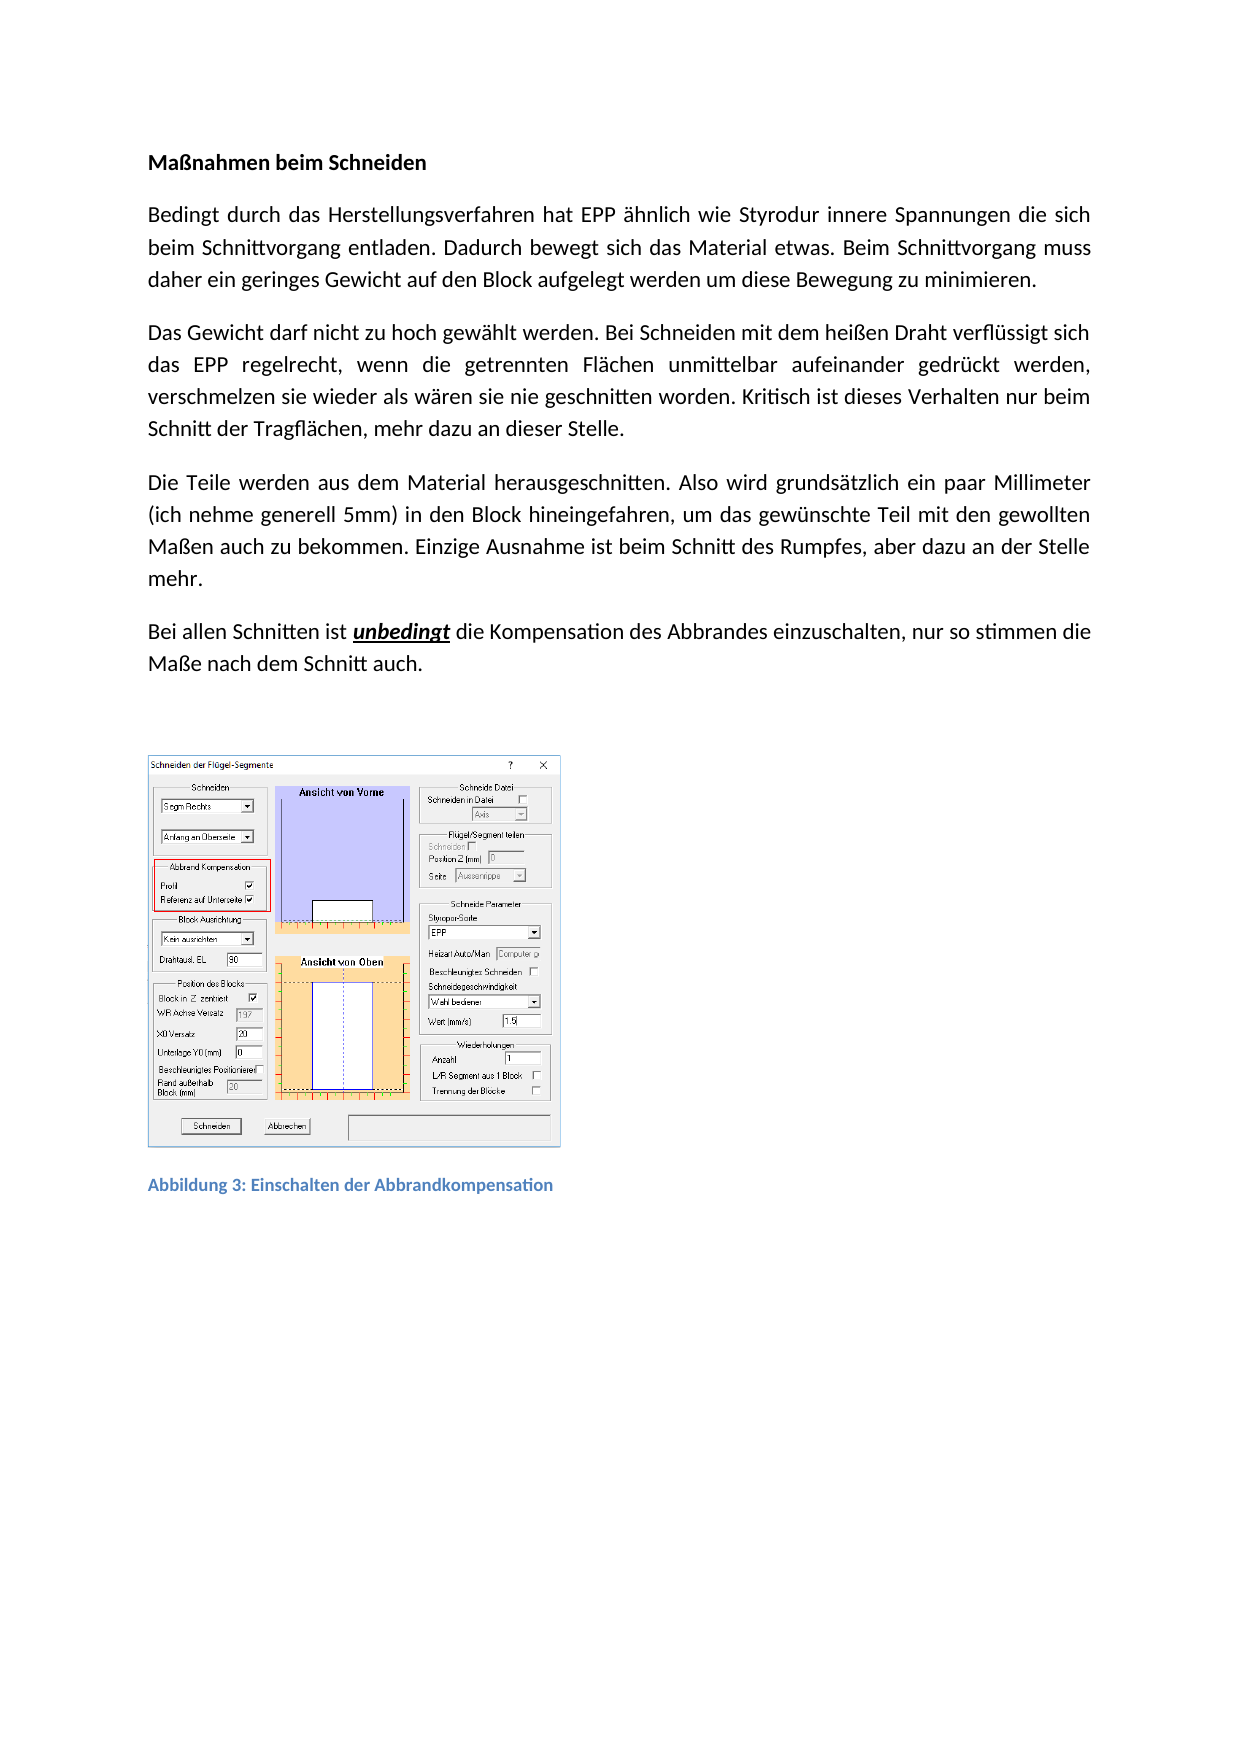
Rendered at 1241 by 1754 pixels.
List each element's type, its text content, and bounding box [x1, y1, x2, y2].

text Bei allen Schnitten ist unbedingt die Kompensation des Abbrandes einzuschalten, nur so stimmen die Maße nach dem Schnitt auch. [148, 617, 1093, 677]
text Das Gewicht darf nicht zu hoch gewählt werden. Bei Schneiden mit dem heißen Draht verflüssigt sich das EPP regelrecht, wenn die getrennten Flächen unmittelbar aufeinander gedrückt werden, verschmelzen sie wieder als wären sie nie geschnitten worden. Kritisch ist dieses Verhalten nur beim Schnitt der Tragflächen, mehr dazu an dieser Stelle. [148, 318, 1093, 443]
text Die Teile werden aus dem Material herausgeschnitten. Also wird grundsätzlich ein paar Millimeter (ich nehme generell 5mm) in den Block hineingefahren, um das gewünschte Teil mit den gewollten Maßen auch zu bekommen. Einzige Ausnahme ist beim Schnitt des Rumpfes, aber dazu an der Stelle mehr. [148, 468, 1093, 592]
picture [147, 755, 561, 1148]
text Bedingt durch das Herstellungsverfahren hat EPP ähnlich wie Styrodur innere Spannungen die sich beim Schnittvorgang entladen. Dadurch bewegt sich das Material etwas. Beim Schnittvorgang muss daher ein geringes Gewicht auf den Block aufgelegt werden um diese Bewegung zu minimieren. [148, 201, 1093, 293]
text Maßnahmen beim Schneiden [148, 148, 1093, 176]
